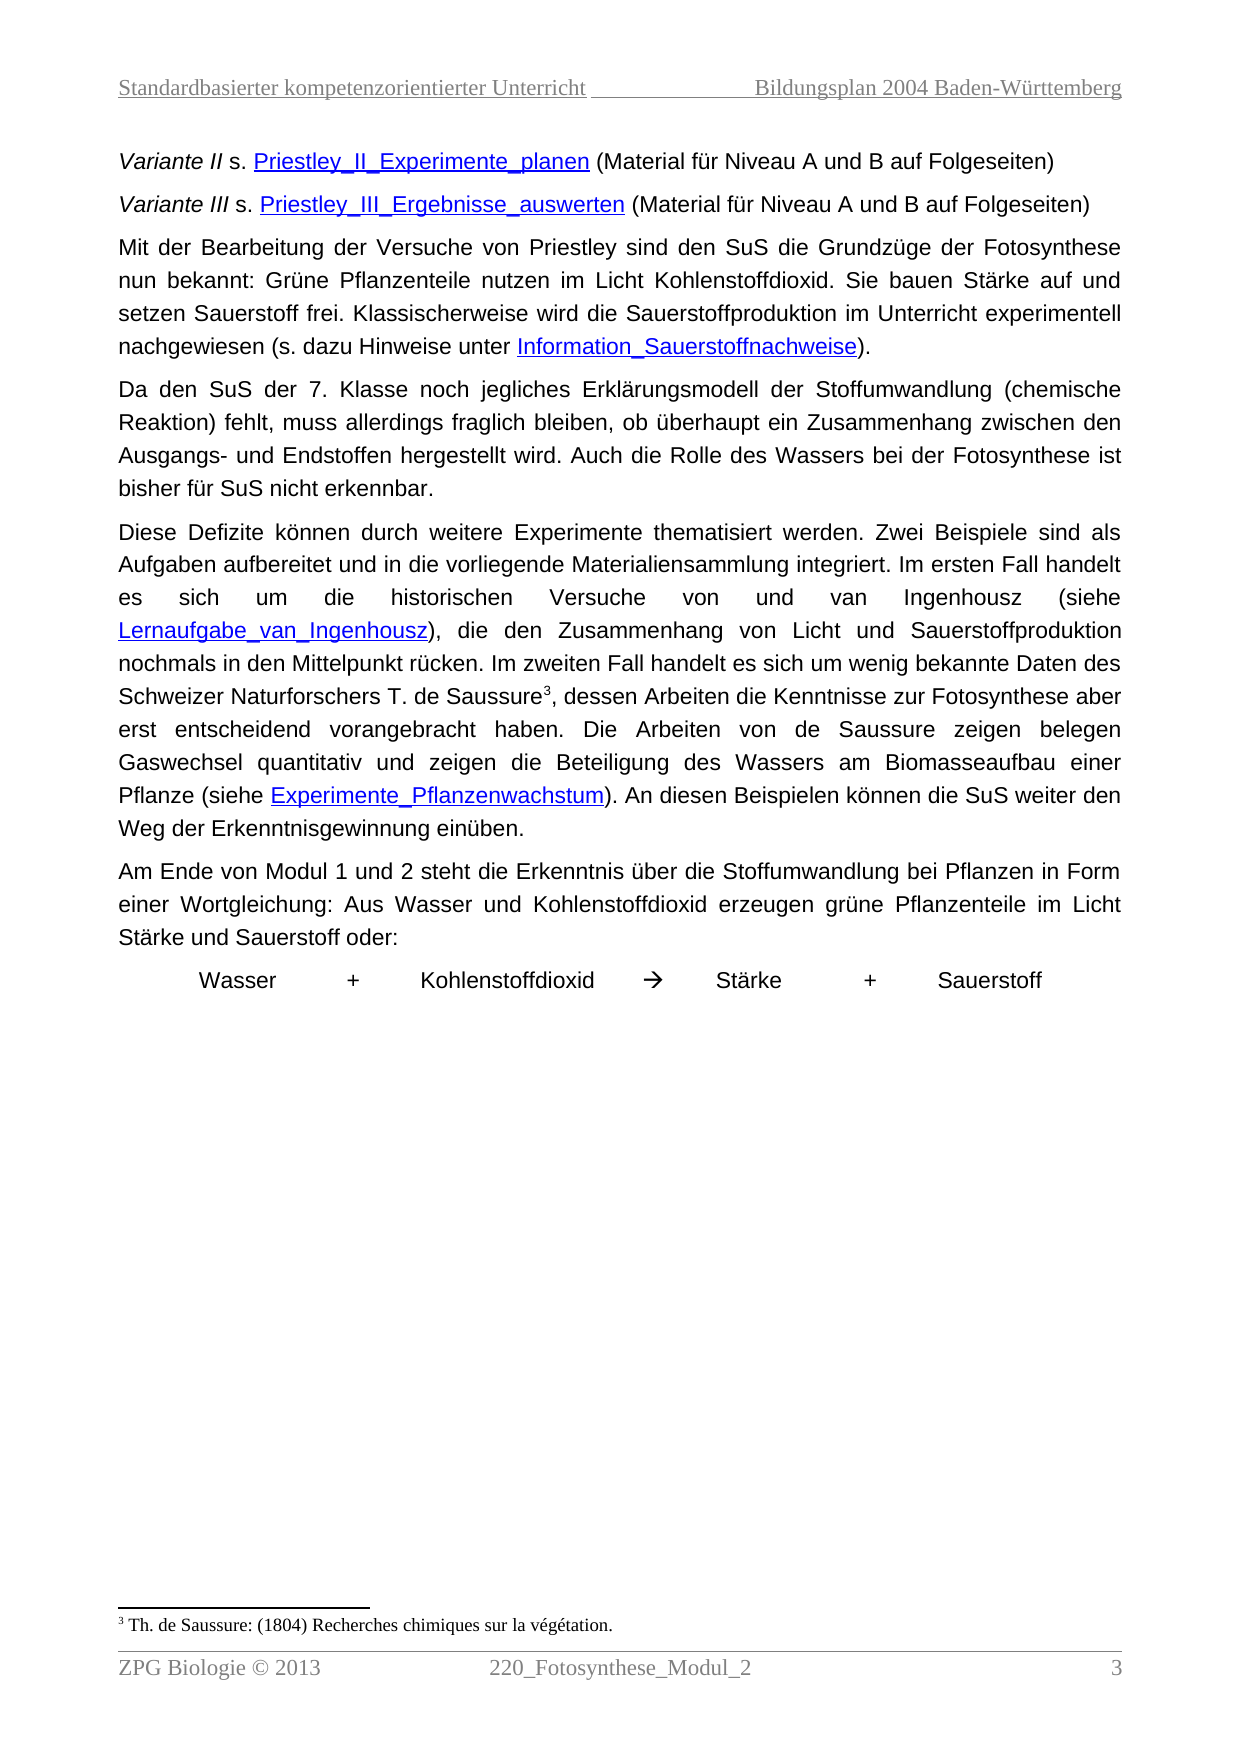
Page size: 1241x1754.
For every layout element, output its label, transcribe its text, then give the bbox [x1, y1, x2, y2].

list Mit der Bearbeitung der Versuche von Priestley sind den SuS die Grundzüge der Fotosynthese nun bekannt: Grüne Pflanzenteile nutzen im Licht Kohlenstoffdioxid. Sie bauen Stärke auf und setzen Sauerstoff frei. Klassischerweise wird die Sauerstoffproduktion im Unterricht experimentell nachgewiesen (s. dazu Hinweise unter Information_Sauerstoffnachweise). [118, 234, 1122, 359]
list Da den SuS der 7. Klasse noch jegliches Erklärungsmodell der Stoffumwandlung (chemische Reaktion) fehlt, muss allerdings fraglich bleiben, ob überhaupt ein Zusammenhang zwischen den Ausgangs- und Endstoffen hergestellt wird. Auch die Rolle des Wassers bei der Fotosynthese ist bisher für SuS nicht erkennbar. [118, 376, 1122, 502]
list Variante II s. Priestley_II_Experimente_planen (Material für Niveau A und B auf Folgeseiten) [118, 148, 1122, 174]
list Am Ende von Modul 1 und 2 steht die Erkenntnis über die Stoffumwandlung bei Pflanzen in Form einer Wortgleichung: Aus Wasser und Kohlenstoffdioxid erzeugen grüne Pflanzenteile im Licht Stärke und Sauerstoff oder: [118, 858, 1122, 950]
list Wasser + Kohlenstoffdioxid Stärke + Sauerstoff [118, 967, 1122, 994]
list Diese Defizite können durch weitere Experimente thematisiert werden. Zwei Beispiele sind als Aufgaben aufbereitet und in die vorliegende Materialiensammlung integriert. Im ersten Fall handelt es sich um die historischen Versuche von und van Ingenhousz (siehe Lernaufgabe_van_Ingenhousz), die den Zusammenhang von Licht und Sauerstoffproduktion nochmals in den Mittelpunkt rücken. Im zweiten Fall handelt es sich um wenig bekannte Daten des Schweizer Naturforschers T. de Saussure, dessen Arbeiten die Kenntnisse zur Fotosynthese aber erst entscheidend vorangebracht haben. Die Arbeiten von de Saussure zeigen belegen Gaswechsel quantitativ und zeigen die Beteiligung des Wassers am Biomasseaufbau einer Pflanze (siehe Experimente_Pflanzenwachstum). An diesen Beispielen können die SuS weiter den Weg der Erkenntnisgewinnung einüben. [118, 518, 1122, 841]
list Variante III s. Priestley_III_Ergebnisse_auswerten (Material für Niveau A und B auf Folgeseiten) [118, 191, 1122, 217]
